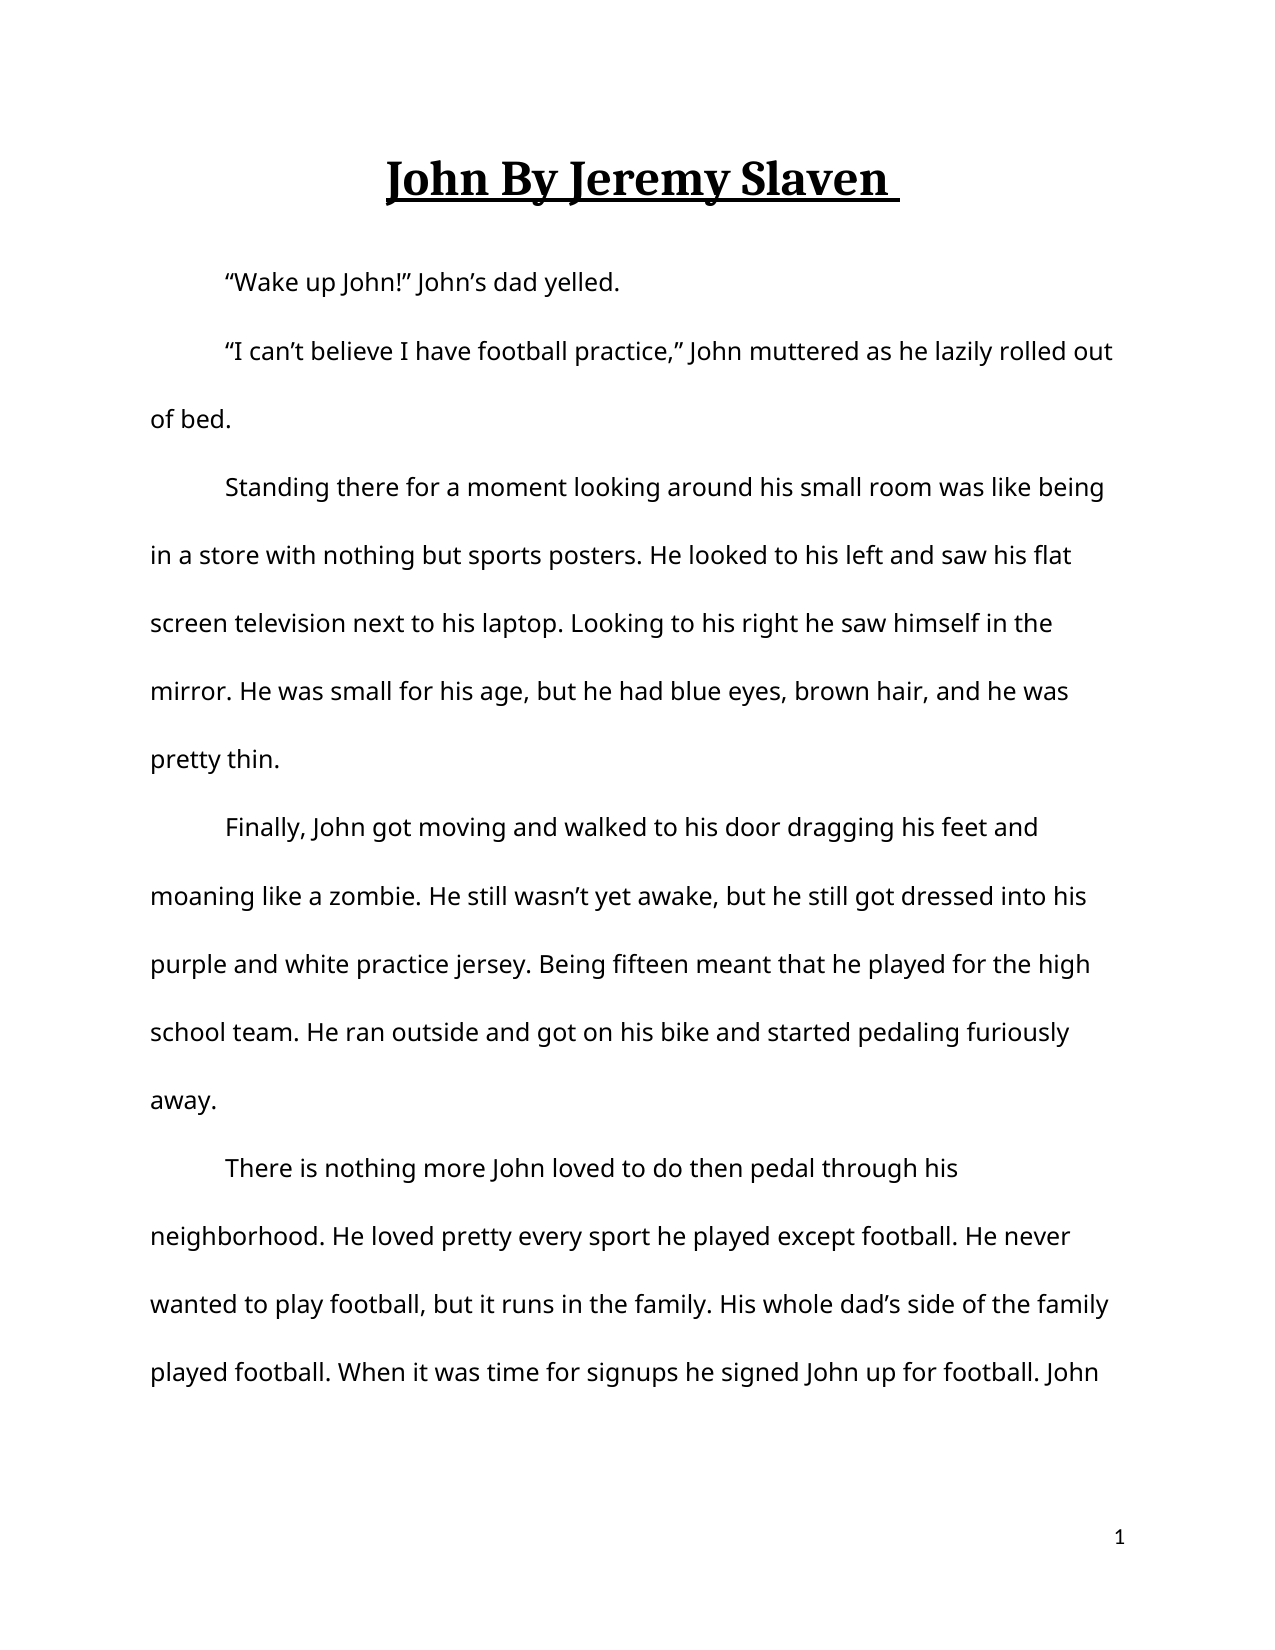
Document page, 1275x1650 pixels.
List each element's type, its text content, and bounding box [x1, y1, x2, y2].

text John By Jeremy Slaven [150, 150, 1125, 207]
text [150, 1151, 1125, 1389]
text “I can’t believe I have football practice,” John muttered as he lazily rolled out of bed. [150, 333, 1125, 435]
text Finally, John got moving and walked to his door dragging his feet and moaning like a zombie. He still wasn’t yet awake, but he still got dressed into his purple and white practice jersey. Being fifteen meant that he played for the high school team. He ran outside and got on his bike and started pedaling furiously away. [150, 810, 1125, 1117]
text “Wake up John!” John’s dad yelled. [150, 265, 1125, 299]
text Standing there for a moment looking around his small room was like being in a store with nothing but sports posters. He looked to his left and saw his flat screen television next to his laptop. Looking to his right he saw himself in the mirror. He was small for his age, but he had blue eyes, brown hair, and he was pretty thin. [150, 469, 1125, 776]
